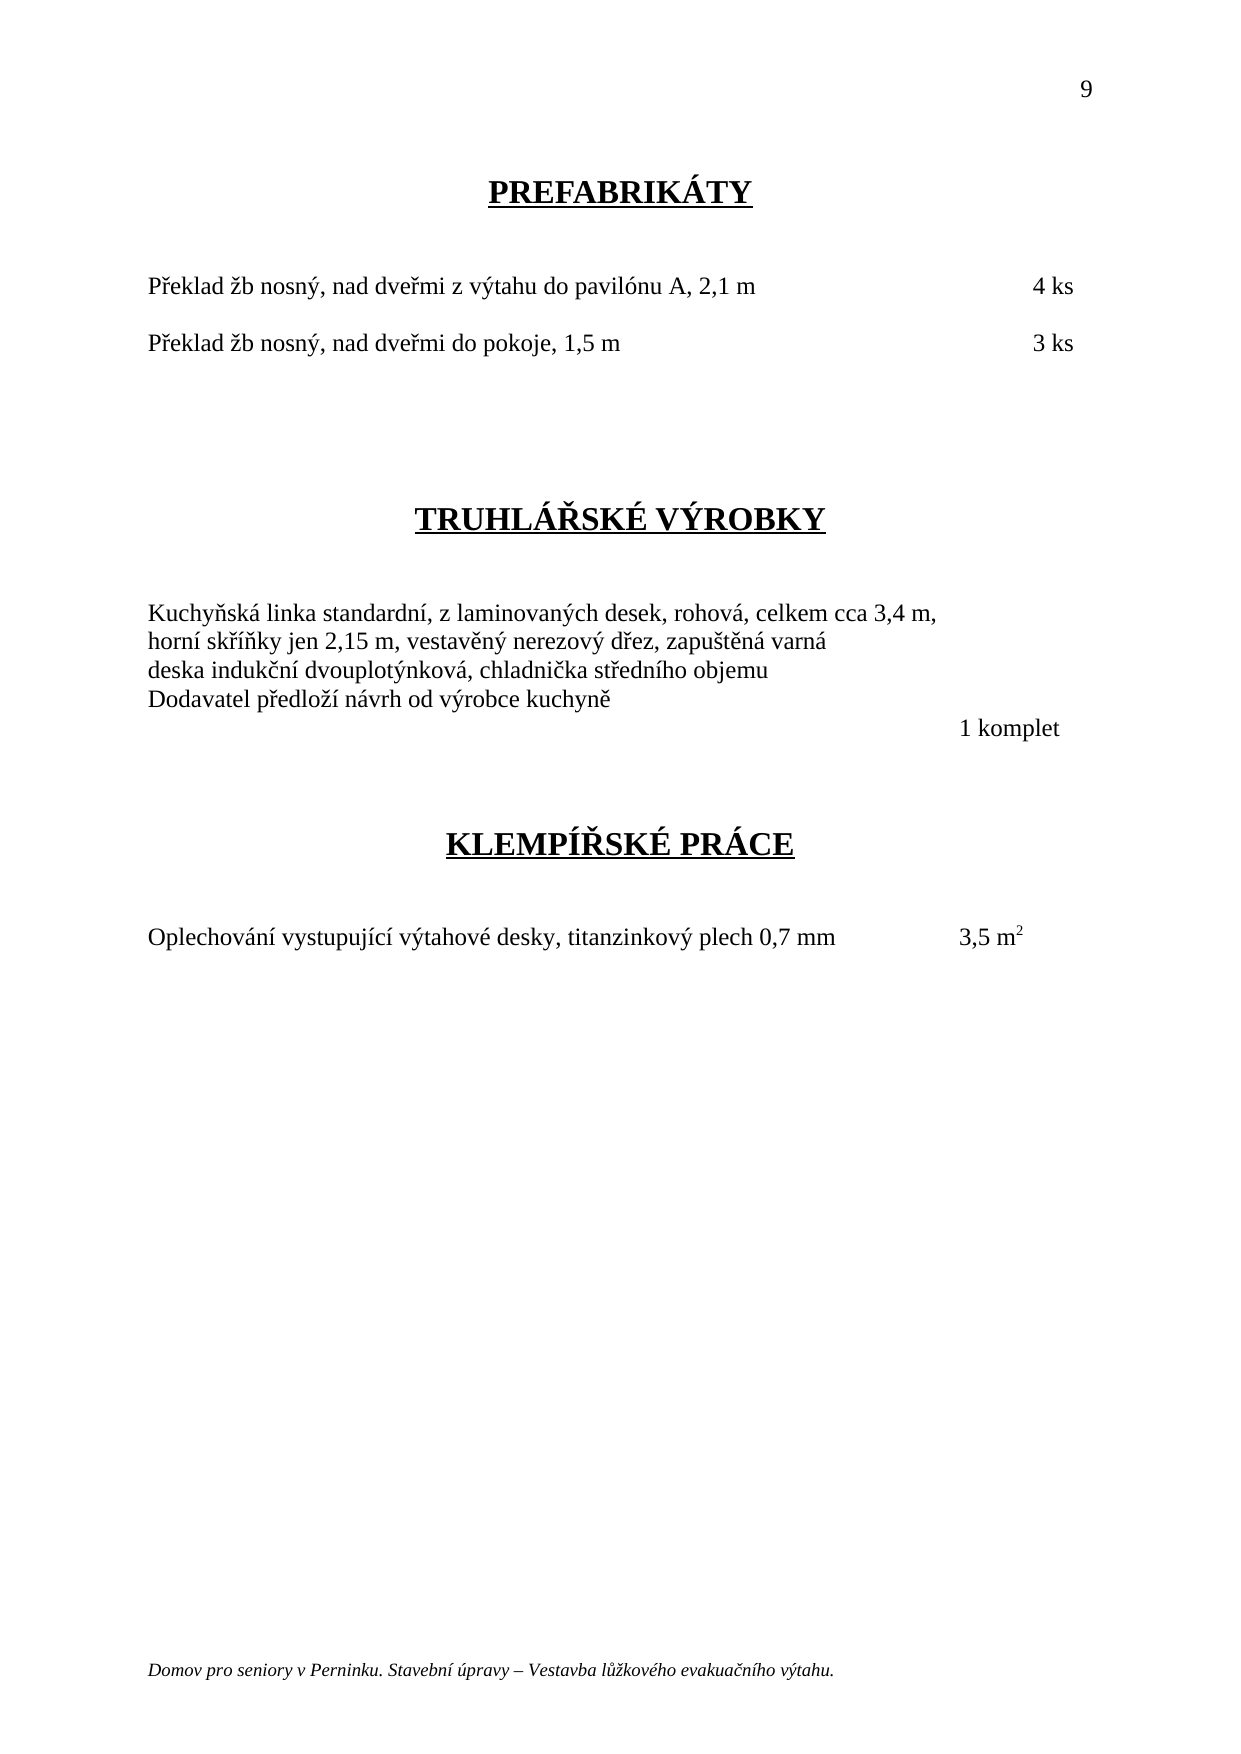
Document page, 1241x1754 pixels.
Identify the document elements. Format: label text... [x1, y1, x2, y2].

text Kuchyňská linka standardní, z laminovaných desek, rohová, celkem cca 3,4 m, [148, 598, 1093, 626]
subtitle Truhlářské výrobky [148, 499, 1093, 538]
text Překlad žb nosný, nad dveřmi z výtahu do pavilónu A, 2,1 m 4 ks [148, 271, 1093, 300]
subtitle klempířské práce [148, 824, 1093, 862]
text horní skříňky jen 2,15 m, vestavěný nerezový dřez, zapuštěná varná [148, 626, 1093, 655]
text Dodavatel předloží návrh od výrobce kuchyně 1 komplet [148, 684, 1093, 741]
subtitle Prefabrikáty [148, 173, 1093, 211]
text Oplechování vystupující výtahové desky, titanzinkový plech 0,7 mm 3,5 m2 [148, 922, 1093, 951]
text deska indukční dvouplotýnková, chladnička středního objemu [148, 655, 1093, 684]
text Překlad žb nosný, nad dveřmi do pokoje, 1,5 m 3 ks [148, 328, 1093, 357]
